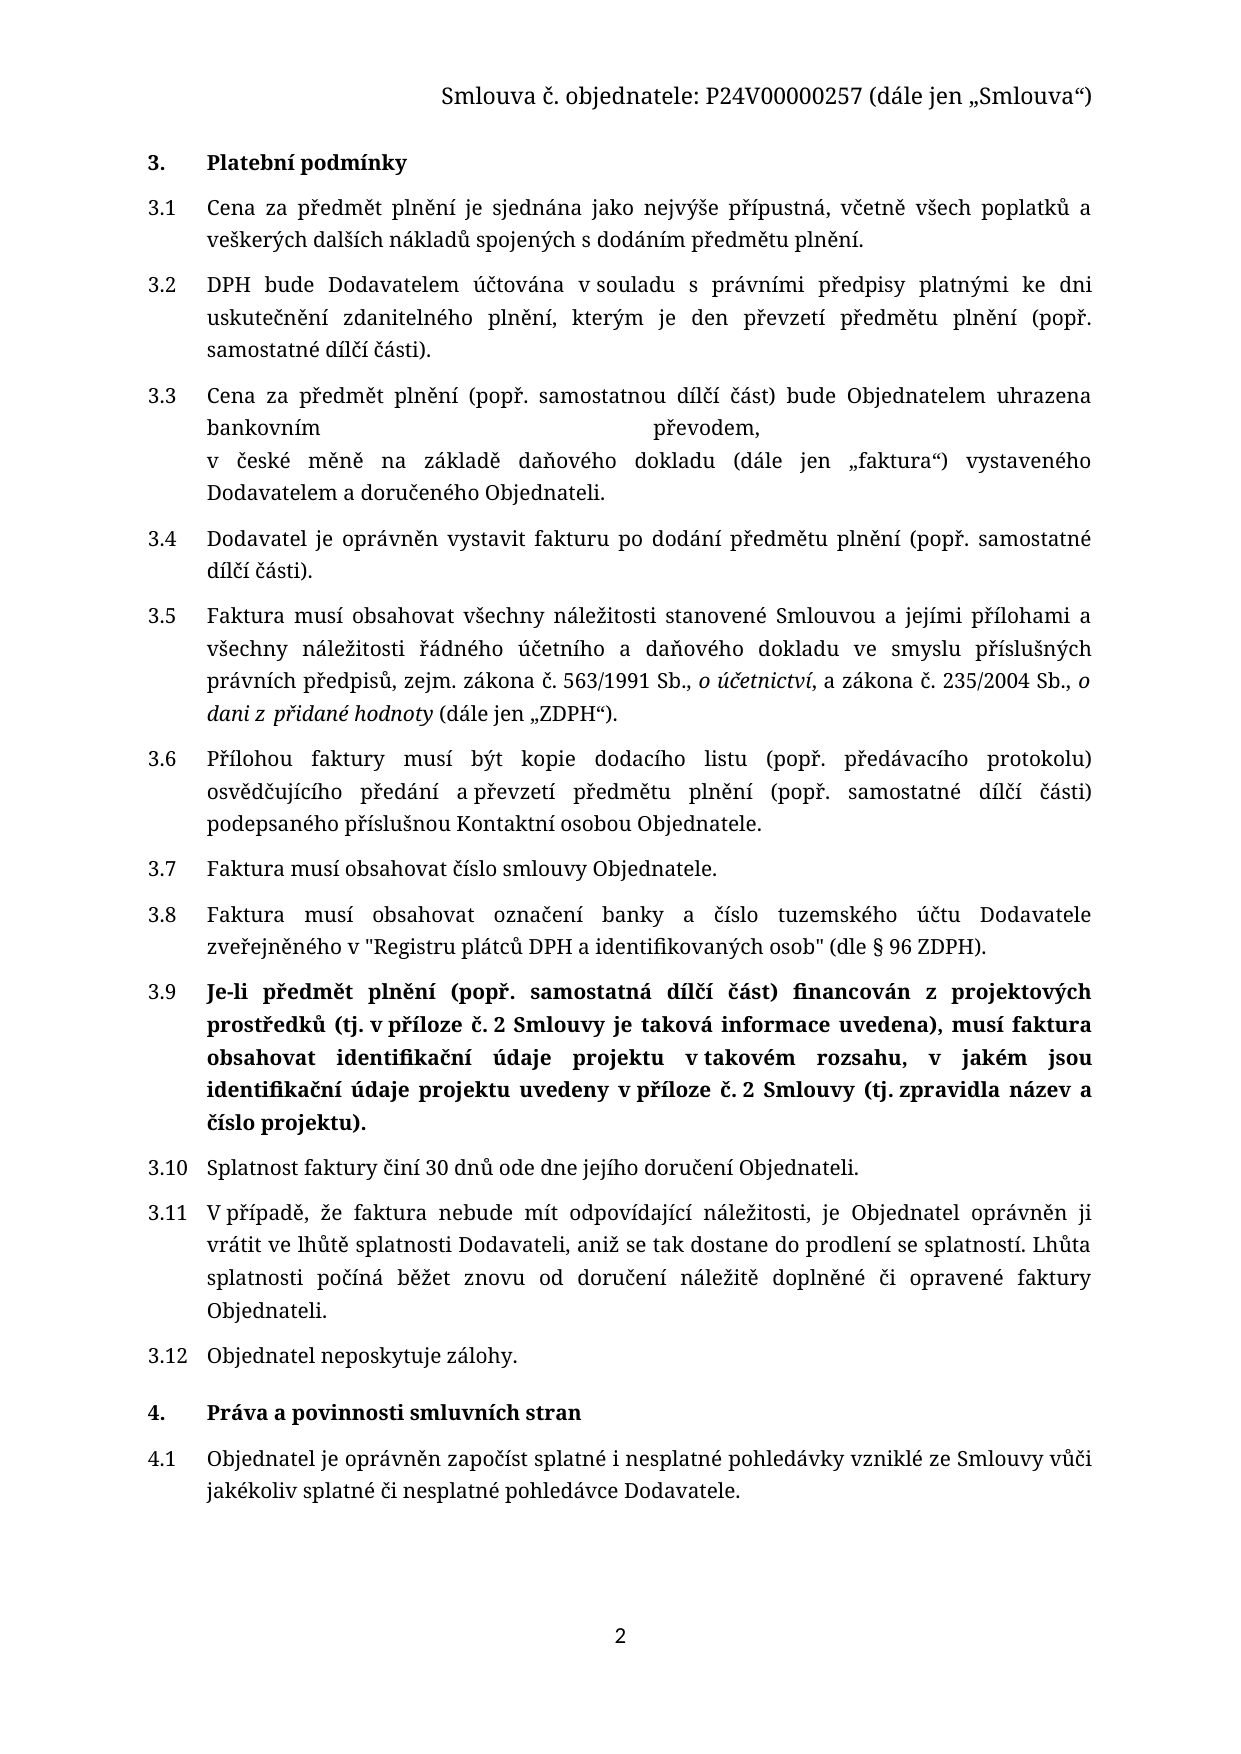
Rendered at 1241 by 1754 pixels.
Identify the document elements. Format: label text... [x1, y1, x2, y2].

list Přílohou faktury musí být kopie dodacího listu (popř. předávacího protokolu) osvědčujícího předání a převzetí předmětu plnění (popř. samostatné dílčí části) podepsaného příslušnou Kontaktní osobou Objednatele. [148, 744, 1093, 838]
list Cena za předmět plnění (popř. samostatnou dílčí část) bude Objednatelem uhrazena bankovním převodem, v české měně na základě daňového dokladu (dále jen „faktura“) vystaveného Dodavatelem a doručeného Objednateli. [148, 381, 1093, 507]
list Cena za předmět plnění je sjednána jako nejvýše přípustná, včetně všech poplatků a veškerých dalších nákladů spojených s dodáním předmětu plnění. [148, 193, 1093, 254]
list Dodavatel je oprávněn vystavit fakturu po dodání předmětu plnění (popř. samostatné dílčí části). [148, 524, 1093, 585]
list Je-li předmět plnění (popř. samostatná dílčí část) financován z projektových prostředků (tj. v příloze č. 2 Smlouvy je taková informace uvedena), musí faktura obsahovat identifikační údaje projektu v takovém rozsahu, v jakém jsou identifikační údaje projektu uvedeny v příloze č. 2 Smlouvy (tj. zpravidla název a číslo projektu). [148, 977, 1093, 1136]
list Platební podmínky [148, 148, 1093, 176]
list V případě, že faktura nebude mít odpovídající náležitosti, je Objednatel oprávněn ji vrátit ve lhůtě splatnosti Dodavateli, aniž se tak dostane do prodlení se splatností. Lhůta splatnosti počíná běžet znovu od doručení náležitě doplněné či opravené faktury Objednateli. [148, 1198, 1093, 1324]
list Faktura musí obsahovat číslo smlouvy Objednatele. [148, 854, 1093, 883]
list Objednatel neposkytuje zálohy. [148, 1341, 1093, 1369]
list DPH bude Dodavatelem účtována v souladu s právními předpisy platnými ke dni uskutečnění zdanitelného plnění, kterým je den převzetí předmětu plnění (popř. samostatné dílčí části). [148, 270, 1093, 364]
list Objednatel je oprávněn započíst splatné i nesplatné pohledávky vzniklé ze Smlouvy vůči jakékoliv splatné či nesplatné pohledávce Dodavatele. [148, 1444, 1093, 1505]
list Faktura musí obsahovat označení banky a číslo tuzemského účtu Dodavatele zveřejněného v "Registru plátců DPH a identifikovaných osob" (dle § 96 ZDPH). [148, 900, 1093, 961]
list Práva a povinnosti smluvních stran [148, 1398, 1093, 1427]
list Faktura musí obsahovat všechny náležitosti stanovené Smlouvou a jejími přílohami a všechny náležitosti řádného účetního a daňového dokladu ve smyslu příslušných právních předpisů, zejm. zákona č. 563/1991 Sb., o účetnictví, a zákona č. 235/2004 Sb., o dani z přidané hodnoty (dále jen „ZDPH“). [148, 601, 1093, 728]
list Splatnost faktury činí 30 dnů ode dne jejího doručení Objednateli. [148, 1153, 1093, 1181]
